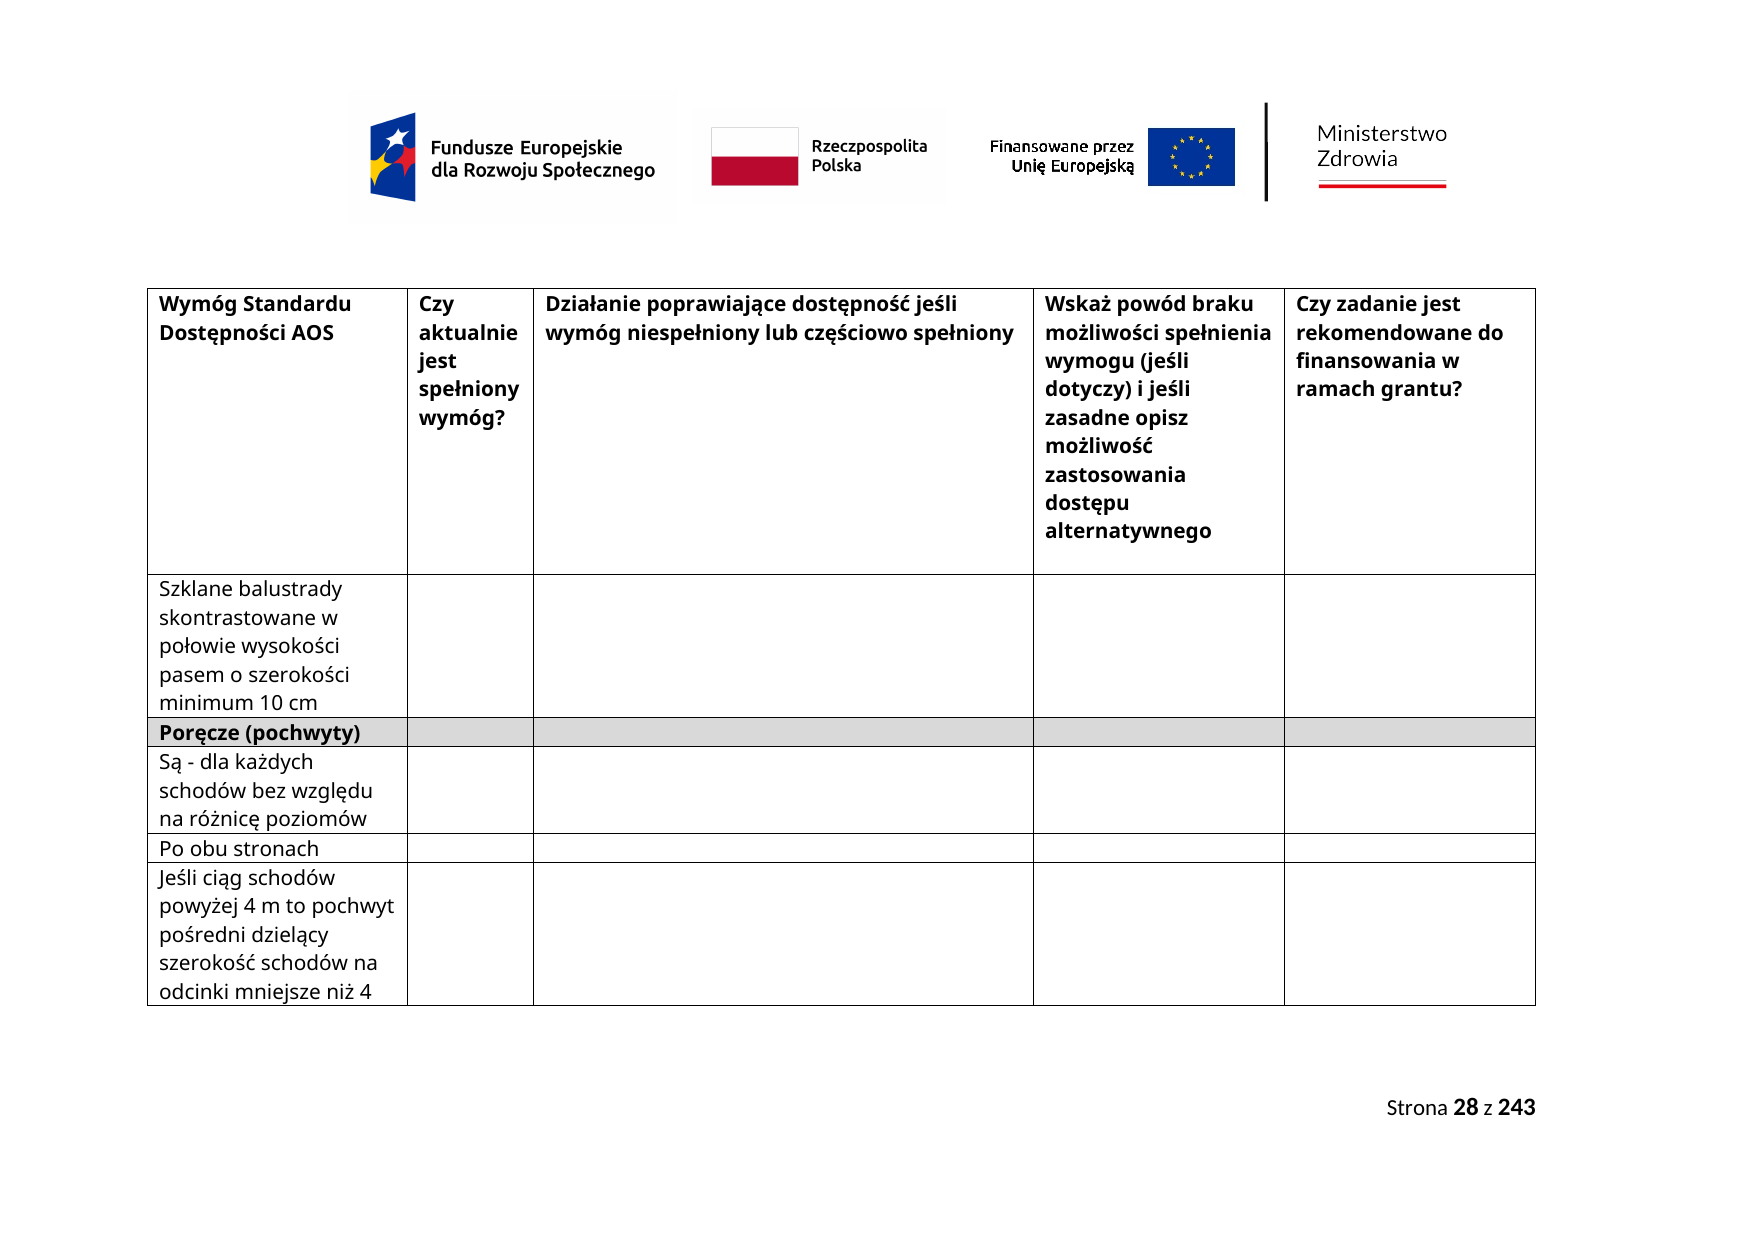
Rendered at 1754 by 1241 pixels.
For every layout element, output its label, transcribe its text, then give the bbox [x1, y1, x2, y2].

table_cell [534, 718, 1033, 746]
table_cell [408, 747, 533, 833]
table_header Działanie poprawiające dostępność jeśli wymóg niespełniony lub częściowo spełniony [534, 289, 1033, 573]
table_cell [534, 575, 1033, 717]
table_cell [408, 863, 533, 1005]
table_cell Szklane balustrady skontrastowane w połowie wysokości pasem o szerokości minimum 10 cm [148, 575, 407, 717]
table_cell Są - dla każdych schodów bez względu na różnicę poziomów [148, 747, 407, 833]
table_cell [408, 834, 533, 862]
picture [1302, 108, 1463, 205]
table_cell [1034, 575, 1284, 717]
picture [692, 108, 946, 205]
picture [348, 90, 677, 224]
table_cell [1034, 863, 1284, 1005]
table_cell [534, 863, 1033, 1005]
table_cell [534, 747, 1033, 833]
table_cell Jeśli ciąg schodów powyżej 4 m to pochwyt pośredni dzielący szerokość schodów na odcinki mniejsze niż 4 [148, 863, 407, 1005]
table_cell [1285, 575, 1535, 717]
table_cell [534, 834, 1033, 862]
table_cell [1034, 834, 1284, 862]
table_cell [408, 575, 533, 717]
table_cell [1285, 718, 1535, 746]
table_header Czy zadanie jest rekomendowane do finansowania w ramach grantu? [1285, 289, 1535, 573]
table_cell [1285, 747, 1535, 833]
table_header Wymóg Standardu Dostępności AOS [148, 289, 407, 573]
table_cell [1285, 834, 1535, 862]
table_header Wskaż powód braku możliwości spełnienia wymogu (jeśli dotyczy) i jeśli zasadne opisz możliwość zastosowania dostępu alternatywnego [1034, 289, 1284, 573]
table_cell [1034, 718, 1284, 746]
table_cell [408, 718, 533, 746]
table_cell Poręcze (pochwyty) [148, 718, 407, 746]
table_cell Po obu stronach [148, 834, 407, 862]
table_cell [1034, 747, 1284, 833]
table_cell [1285, 863, 1535, 1005]
table_header Czy aktualnie jest spełniony wymóg? [408, 289, 533, 573]
picture [971, 108, 1254, 205]
